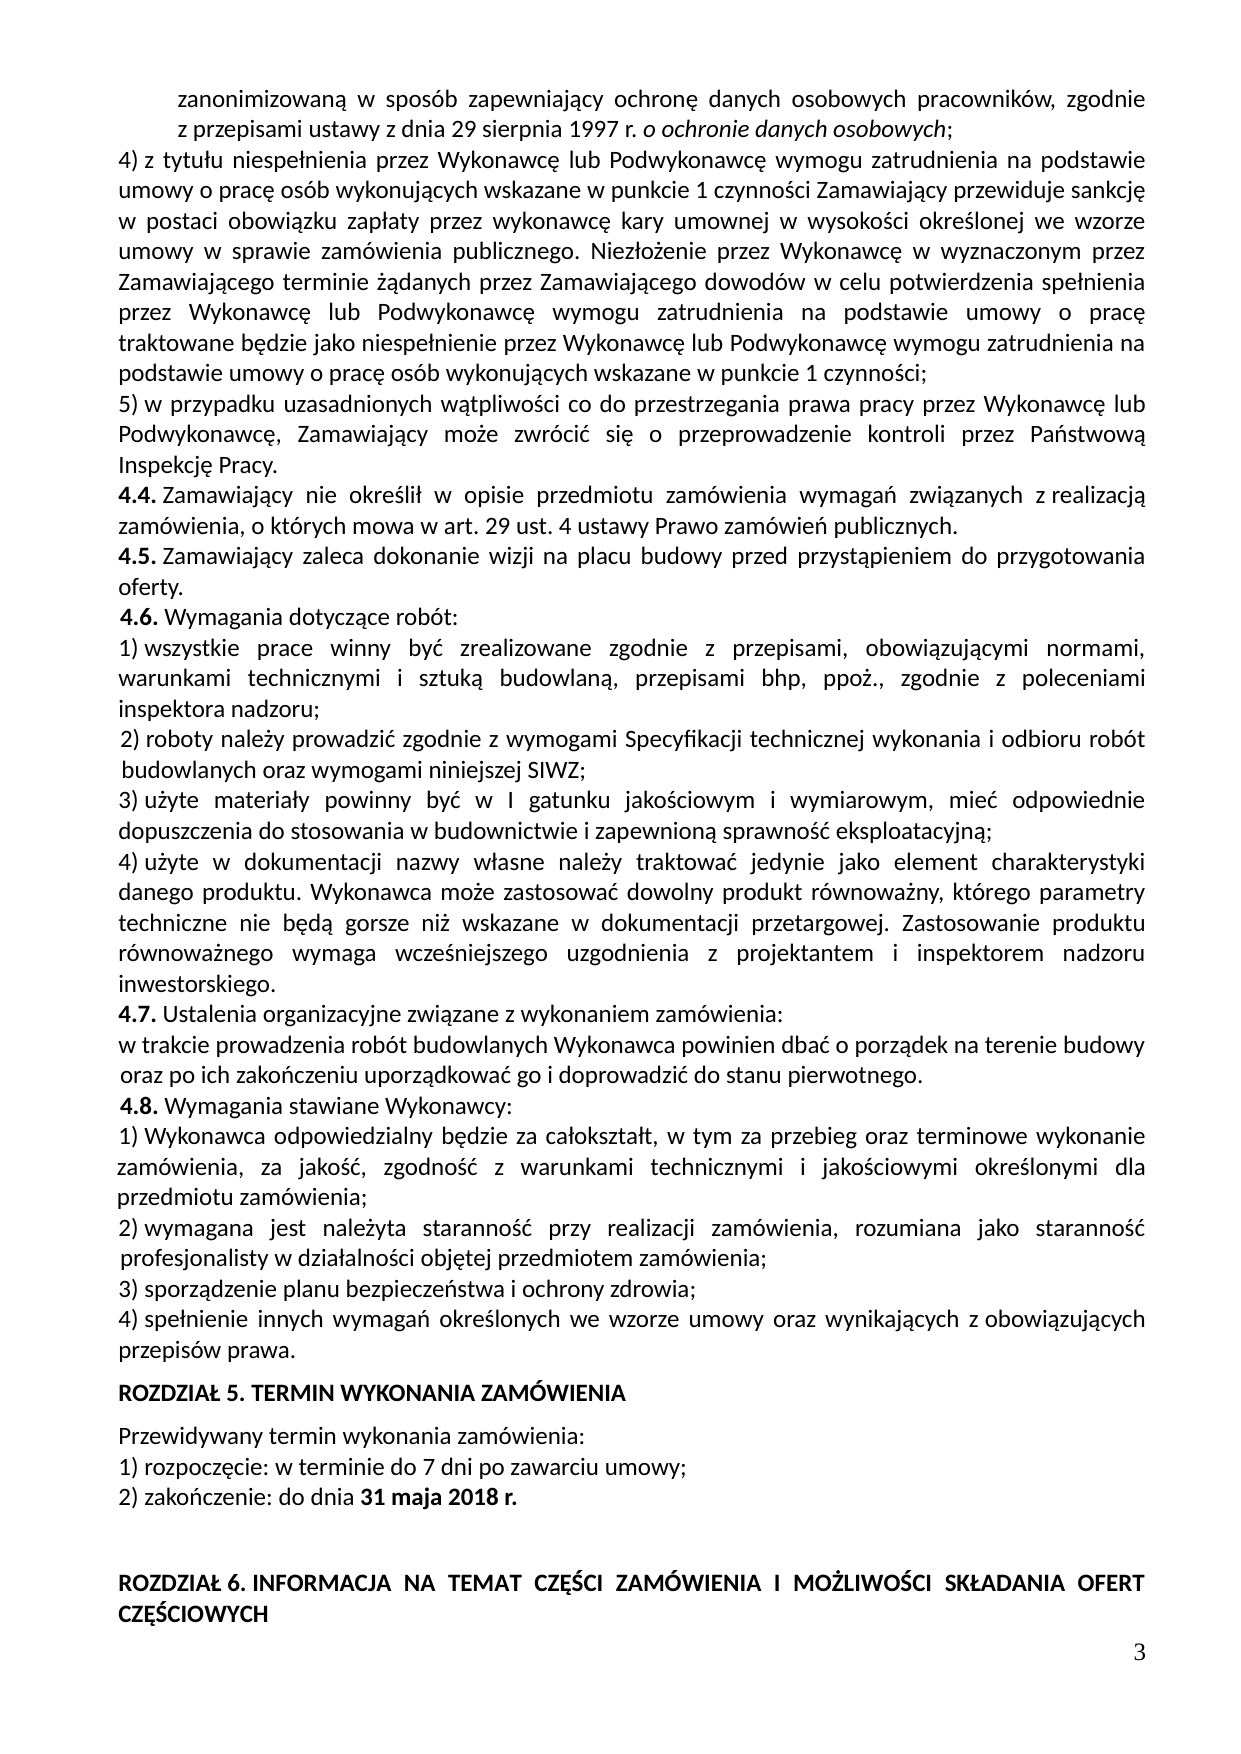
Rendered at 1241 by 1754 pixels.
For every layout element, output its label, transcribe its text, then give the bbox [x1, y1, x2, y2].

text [177, 83, 1146, 144]
list w trakcie prowadzenia robót budowlanych Wykonawca powinien dbać o porządek na terenie budowy oraz po ich zakończeniu uporządkować go i doprowadzić do stanu pierwotnego. [118, 1029, 1146, 1090]
list 2) wymagana jest należyta staranność przy realizacji zamówienia, rozumiana jako staranność profesjonalisty w działalności objętej przedmiotem zamówienia; [118, 1212, 1146, 1273]
list 3) użyte materiały powinny być w I gatunku jakościowym i wymiarowym, mieć odpowiednie dopuszczenia do stosowania w budownictwie i zapewnioną sprawność eksploatacyjną; [118, 785, 1146, 846]
list 4.8. Wymagania stawiane Wykonawcy: [120, 1090, 1146, 1120]
list 4.6. Wymagania dotyczące robót: [120, 602, 1146, 632]
text Przewidywany termin wykonania zamówienia: [118, 1420, 1146, 1451]
text 5) w przypadku uzasadnionych wątpliwości co do przestrzegania prawa pracy przez Wykonawcę lub Podwykonawcę, Zamawiający może zwrócić się o przeprowadzenie kontroli przez Państwową Inspekcję Pracy. [118, 388, 1146, 479]
text 1) rozpoczęcie: w terminie do 7 dni po zawarciu umowy; [118, 1451, 1146, 1481]
list 2) roboty należy prowadzić zgodnie z wymogami Specyfikacji technicznej wykonania i odbioru robót budowlanych oraz wymogami niniejszej SIWZ; [120, 724, 1146, 785]
text 4) użyte w dokumentacji nazwy własne należy traktować jedynie jako element charakterystyki danego produktu. Wykonawca może zastosować dowolny produkt równoważny, którego parametry techniczne nie będą gorsze niż wskazane w dokumentacji przetargowej. Zastosowanie produktu równoważnego wymaga wcześniejszego uzgodnienia z projektantem i inspektorem nadzoru inwestorskiego. [118, 846, 1146, 998]
list 4) spełnienie innych wymagań określonych we wzorze umowy oraz wynikających z obowiązujących przepisów prawa. [118, 1303, 1146, 1364]
text ROZDZIAŁ 6. INFORMACJA NA TEMAT CZĘŚCI ZAMÓWIENIA I MOŻLIWOŚCI SKŁADANIA OFERT CZĘŚCIOWYCH [118, 1567, 1146, 1628]
text 4) z tytułu niespełnienia przez Wykonawcę lub Podwykonawcę wymogu zatrudnienia na podstawie umowy o pracę osób wykonujących wskazane w punkcie 1 czynności Zamawiający przewiduje sankcję w postaci obowiązku zapłaty przez wykonawcę kary umownej w wysokości określonej we wzorze umowy w sprawie zamówienia publicznego. Niezłożenie przez Wykonawcę w wyznaczonym przez Zamawiającego terminie żądanych przez Zamawiającego dowodów w celu potwierdzenia spełnienia przez Wykonawcę lub Podwykonawcę wymogu zatrudnienia na podstawie umowy o pracę traktowane będzie jako niespełnienie przez Wykonawcę lub Podwykonawcę wymogu zatrudnienia na podstawie umowy o pracę osób wykonujących wskazane w punkcie 1 czynności; [118, 144, 1146, 388]
text 4.7. Ustalenia organizacyjne związane z wykonaniem zamówienia: [118, 998, 1146, 1029]
list 3) sporządzenie planu bezpieczeństwa i ochrony zdrowia; [118, 1273, 1146, 1303]
list 1) Wykonawca odpowiedzialny będzie za całokształt, w tym za przebieg oraz terminowe wykonanie zamówienia, za jakość, zgodność z warunkami technicznymi i jakościowymi określonymi dla przedmiotu zamówienia; [117, 1120, 1146, 1212]
list 1) wszystkie prace winny być zrealizowane zgodnie z przepisami, obowiązującymi normami, warunkami technicznymi i sztuką budowlaną, przepisami bhp, ppoż., zgodnie z poleceniami inspektora nadzoru; [118, 632, 1146, 724]
list ROZDZIAŁ 5. TERMIN WYKONANIA ZAMÓWIENIA [118, 1377, 1146, 1408]
list 4.5. Zamawiający zaleca dokonanie wizji na placu budowy przed przystąpieniem do przygotowania oferty. [118, 541, 1146, 602]
text 4.4. Zamawiający nie określił w opisie przedmiotu zamówienia wymagań związanych z realizacją zamówienia, o których mowa w art. 29 ust. 4 ustawy Prawo zamówień publicznych. [118, 479, 1146, 541]
text 2) zakończenie: do dnia 31 maja 2018 r. [118, 1481, 1146, 1512]
